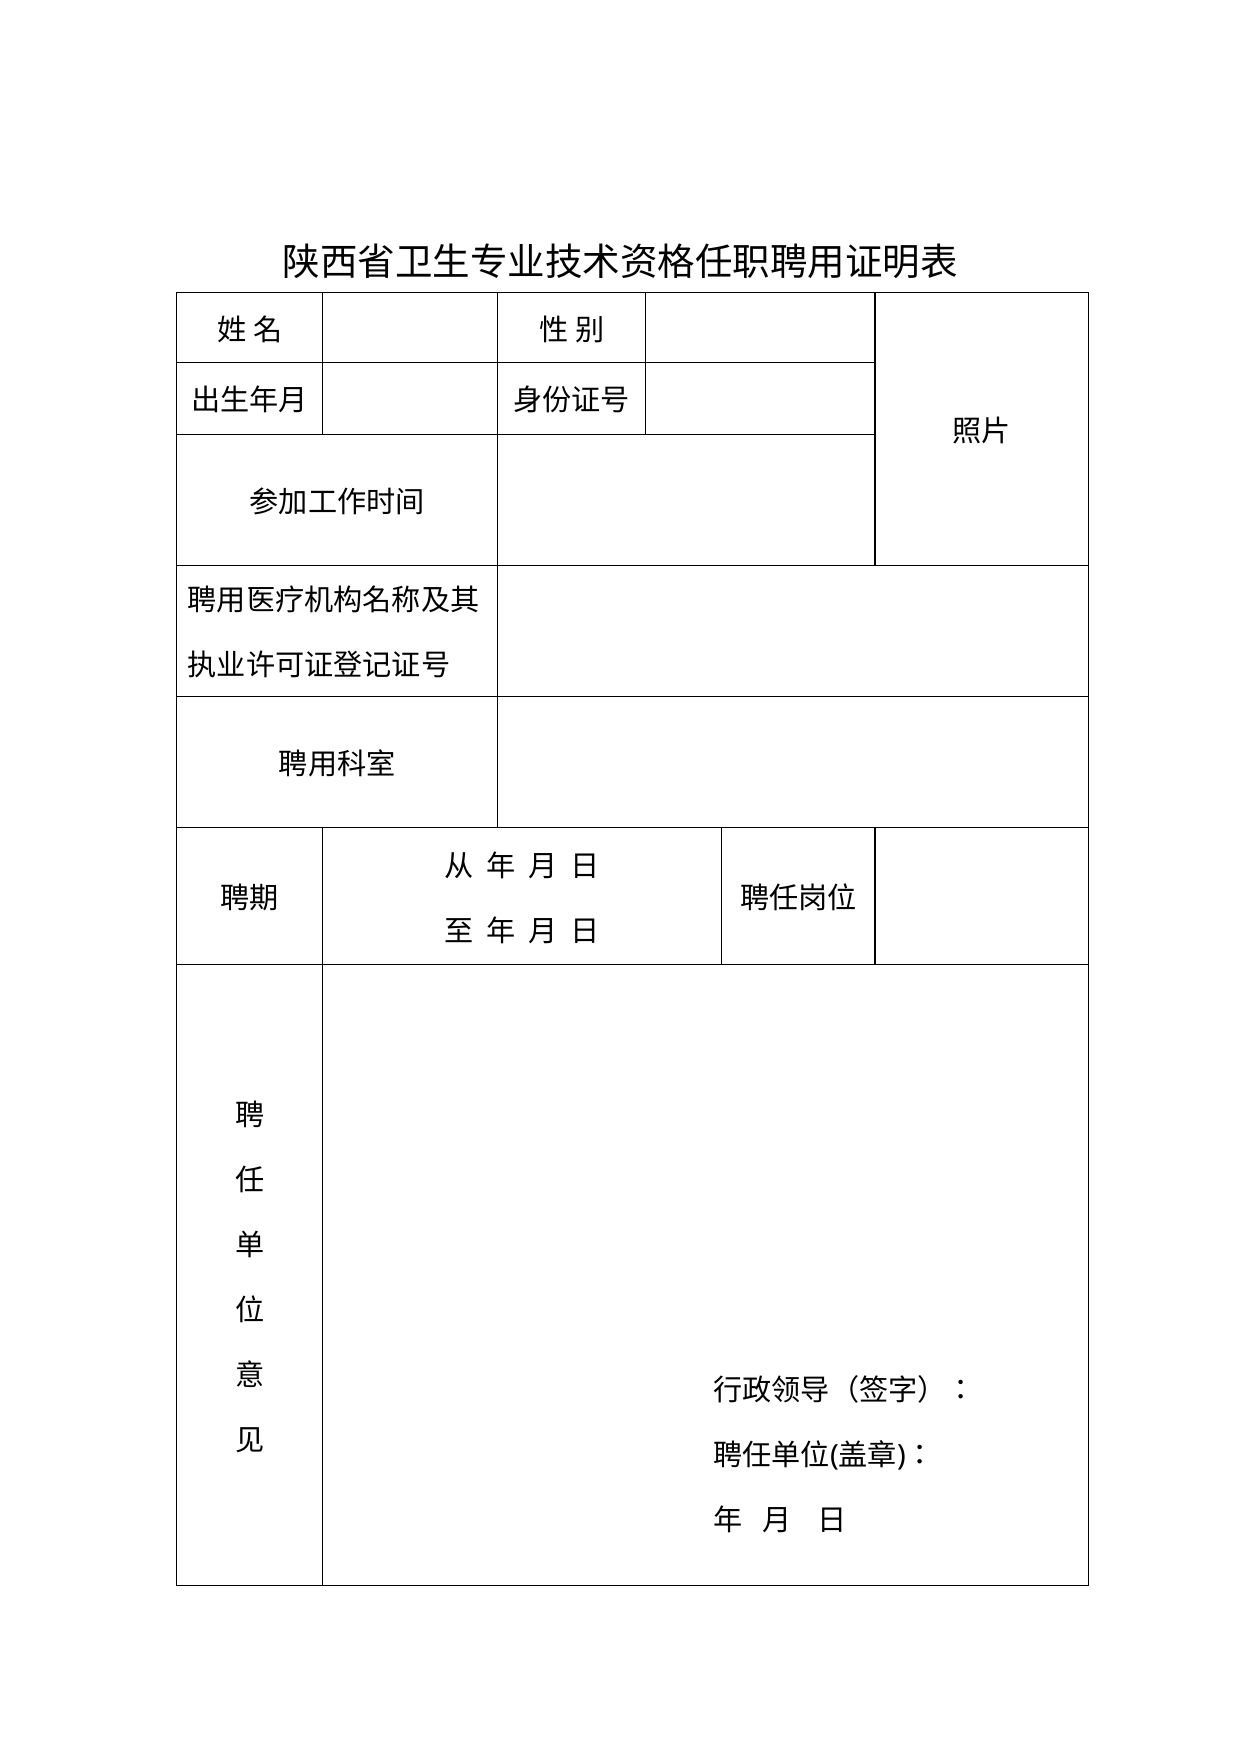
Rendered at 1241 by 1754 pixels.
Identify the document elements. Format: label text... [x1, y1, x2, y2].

table_cell [323, 363, 497, 433]
table_header [646, 293, 874, 362]
table_header [323, 293, 497, 362]
table_cell 聘 任 单 位 意 见 [177, 965, 322, 1585]
table_cell 聘用科室 [177, 697, 497, 827]
table_cell [498, 697, 1088, 827]
table_cell 聘用医疗机构名称及其执业许可证登记证号 [177, 566, 497, 696]
table_header 姓 名 [177, 293, 322, 362]
text 陕西省卫生专业技术资格任职聘用证明表 [187, 227, 1053, 292]
table_cell 行政领导（签字）： 聘任单位(盖章)： 年 月 日 [323, 965, 1088, 1585]
table_cell 出生年月 [177, 363, 322, 433]
table_cell [876, 828, 1088, 964]
table_header 性 别 [498, 293, 645, 362]
table_cell 聘期 [177, 828, 322, 964]
table_cell [646, 363, 874, 433]
table_cell 聘任岗位 [722, 828, 874, 964]
table_cell [498, 566, 1088, 696]
table_cell 参加工作时间 [177, 435, 497, 564]
table_cell 从 年 月 日 至 年 月 日 [323, 828, 721, 964]
table_cell [498, 435, 874, 564]
table_header 照片 [876, 293, 1088, 564]
table_cell 身份证号 [498, 363, 645, 433]
